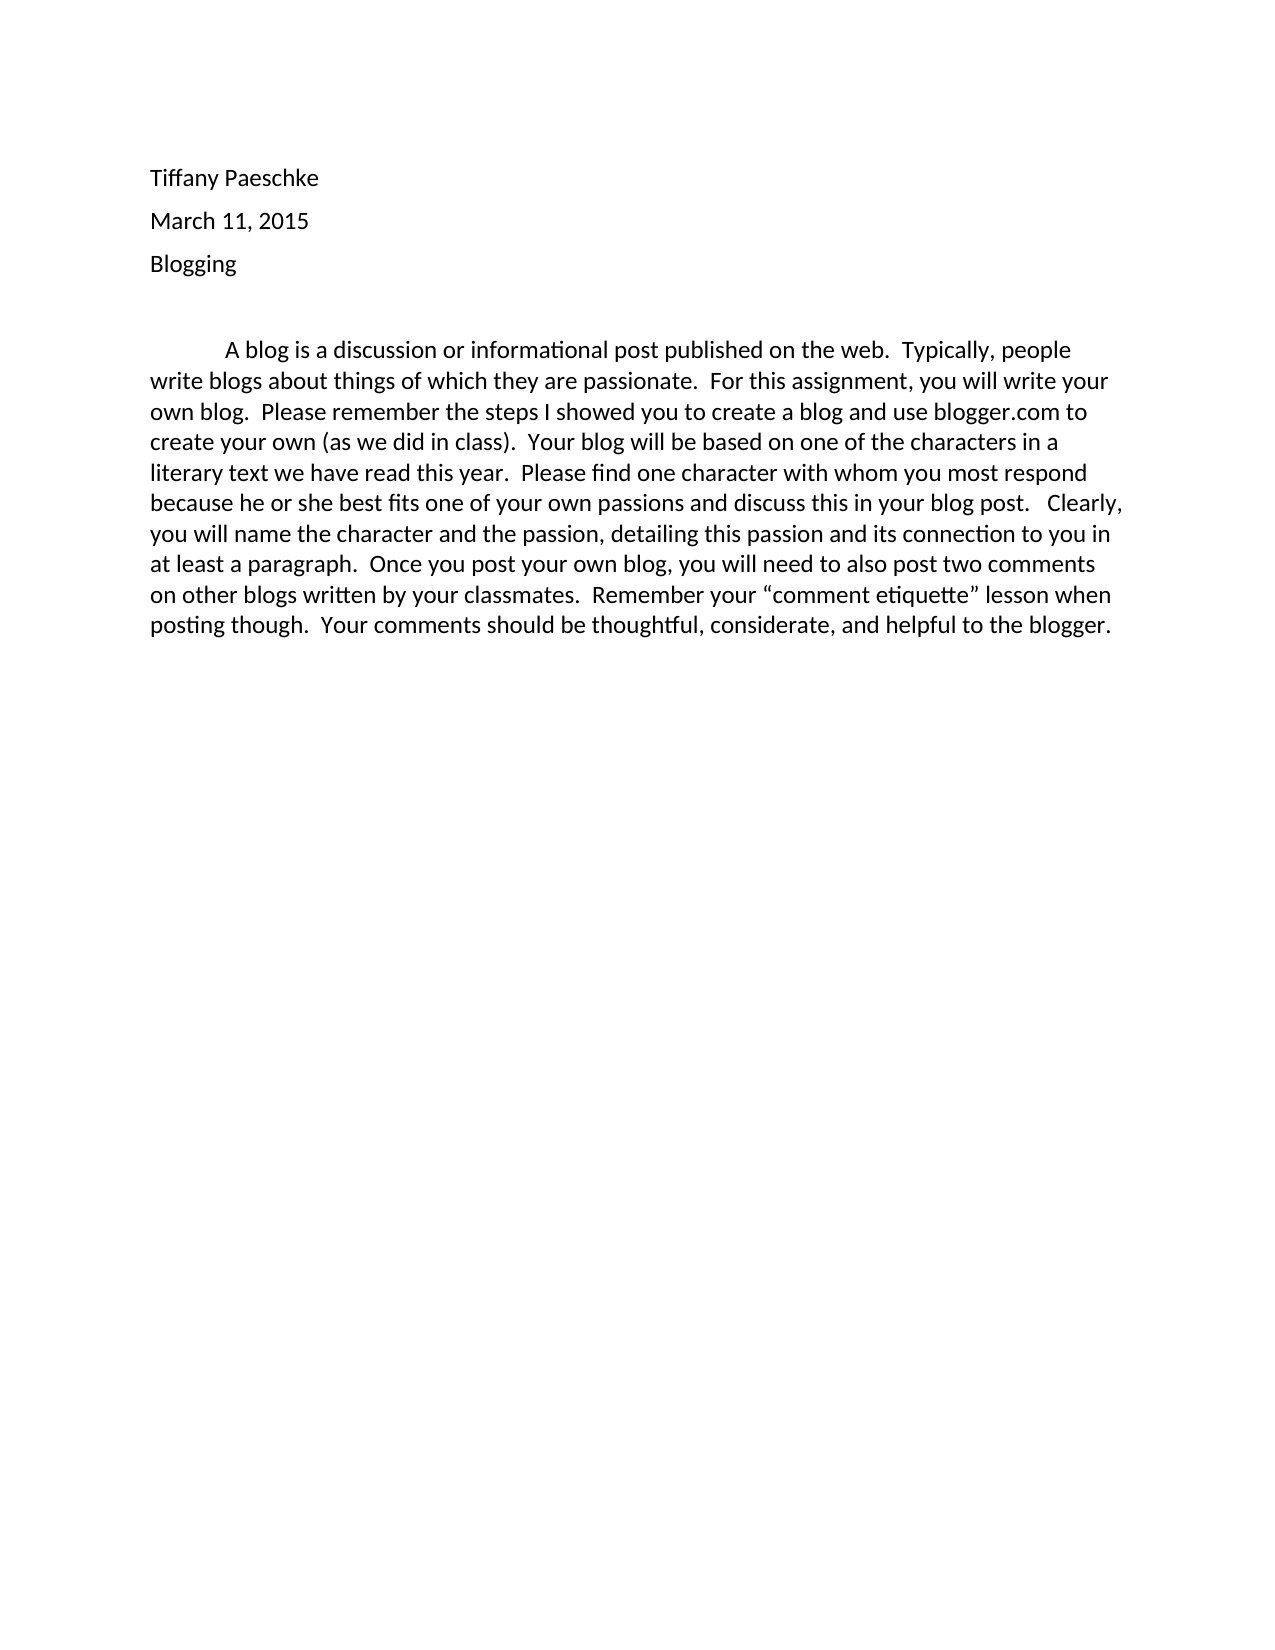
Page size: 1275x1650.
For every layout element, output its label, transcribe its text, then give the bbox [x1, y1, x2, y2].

text A blog is a discussion or informational post published on the web. Typically, people write blogs about things of which they are passionate. For this assignment, you will write your own blog. Please remember the steps I showed you to create a blog and use blogger.com to create your own (as we did in class). Your blog will be based on one of the characters in a literary text we have read this year. Please find one character with whom you most respond because he or she best fits one of your own passions and discuss this in your blog post. Clearly, you will name the character and the passion, detailing this passion and its connection to you in at least a paragraph. Once you post your own blog, you will need to also post two comments on other blogs written by your classmates. Remember your “comment etiquette” lesson when posting though. Your comments should be thoughtful, considerate, and helpful to the blogger. [150, 334, 1125, 640]
text Tiffany Paeschke [150, 162, 1125, 193]
text March 11, 2015 [150, 206, 1125, 236]
text Blogging [150, 248, 1125, 279]
